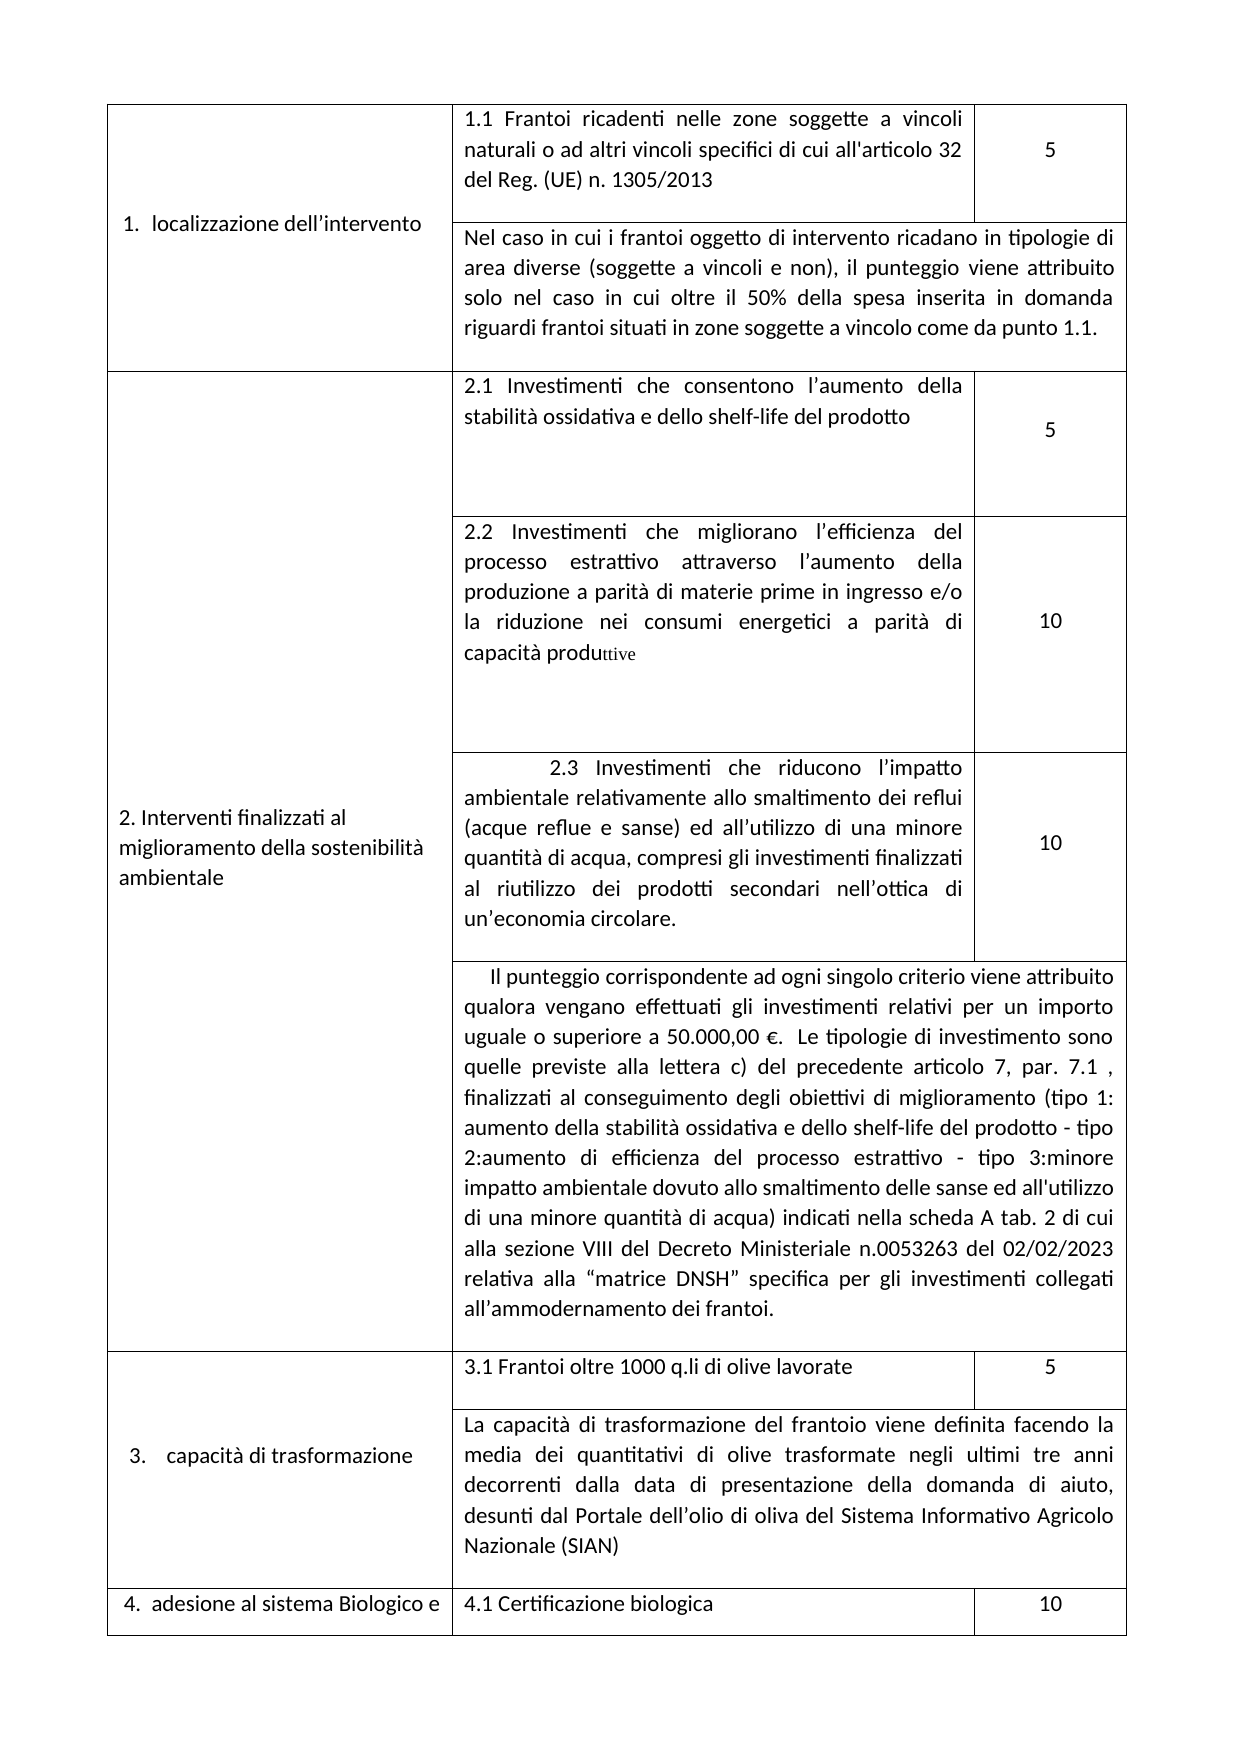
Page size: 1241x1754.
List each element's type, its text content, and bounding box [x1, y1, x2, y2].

table_cell 5 [975, 1352, 1126, 1409]
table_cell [453, 1589, 974, 1635]
table_cell 10 [975, 1589, 1126, 1635]
table_cell 2.3 Investimenti che riducono l’impatto ambientale relativamente allo smaltimento dei reflui (acque reflue e sanse) ed all’utilizzo di una minore quantità di acqua, compresi gli investimenti finalizzati al riutilizzo dei prodotti secondari nell’ottica di un’economia circolare. [453, 753, 974, 961]
table_cell 2.2 Investimenti che migliorano l’efficienza del processo estrattivo attraverso l’aumento della produzione a parità di materie prime in ingresso e/o la riduzione nei consumi energetici a parità di capacità produttive [453, 517, 974, 752]
table_cell La capacità di trasformazione del frantoio viene definita facendo la media dei quantitativi di olive trasformate negli ultimi tre anni decorrenti dalla data di presentazione della domanda di aiuto, desunti dal Portale dell’olio di oliva del Sistema Informativo Agricolo Nazionale (SIAN) [453, 1410, 1126, 1588]
table_cell 10 [975, 517, 1126, 752]
table_cell 2. Interventi finalizzati al miglioramento della sostenibilità ambientale [108, 372, 452, 1351]
table_cell 10 [975, 753, 1126, 961]
table_cell 2.1 Investimenti che consentono l’aumento della stabilità ossidativa e dello shelf-life del prodotto [453, 372, 974, 516]
table_cell Il punteggio corrispondente ad ogni singolo criterio viene attribuito qualora vengano effettuati gli investimenti relativi per un importo uguale o superiore a 50.000,00 €. Le tipologie di investimento sono quelle previste alla lettera c) del precedente articolo 7, par. 7.1 , finalizzati al conseguimento degli obiettivi di miglioramento (tipo 1: aumento della stabilità ossidativa e dello shelf-life del prodotto - tipo 2:aumento di efficienza del processo estrattivo - tipo 3:minore impatto ambientale dovuto allo smaltimento delle sanse ed all'utilizzo di una minore quantità di acqua) indicati nella scheda A tab. 2 di cui alla sezione VIII del Decreto Ministeriale n.0053263 del 02/02/2023 relativa alla “matrice DNSH” specifica per gli investimenti collegati all’ammodernamento dei frantoi. [453, 962, 1126, 1351]
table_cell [108, 1589, 452, 1635]
table_cell localizzazione dell’intervento [108, 105, 452, 371]
table_cell 3.1 Frantoi oltre 1000 q.li di olive lavorate [453, 1352, 974, 1409]
table_cell 5 [975, 372, 1126, 516]
table_cell 5 [975, 105, 1126, 222]
table_cell Nel caso in cui i frantoi oggetto di intervento ricadano in tipologie di area diverse (soggette a vincoli e non), il punteggio viene attribuito solo nel caso in cui oltre il 50% della spesa inserita in domanda riguardi frantoi situati in zone soggette a vincolo come da punto 1.1. [453, 223, 1126, 371]
table_cell capacità di trasformazione [108, 1352, 452, 1588]
table_cell 1.1 Frantoi ricadenti nelle zone soggette a vincoli naturali o ad altri vincoli specifici di cui all'articolo 32 del Reg. (UE) n. 1305/2013 [453, 105, 974, 222]
